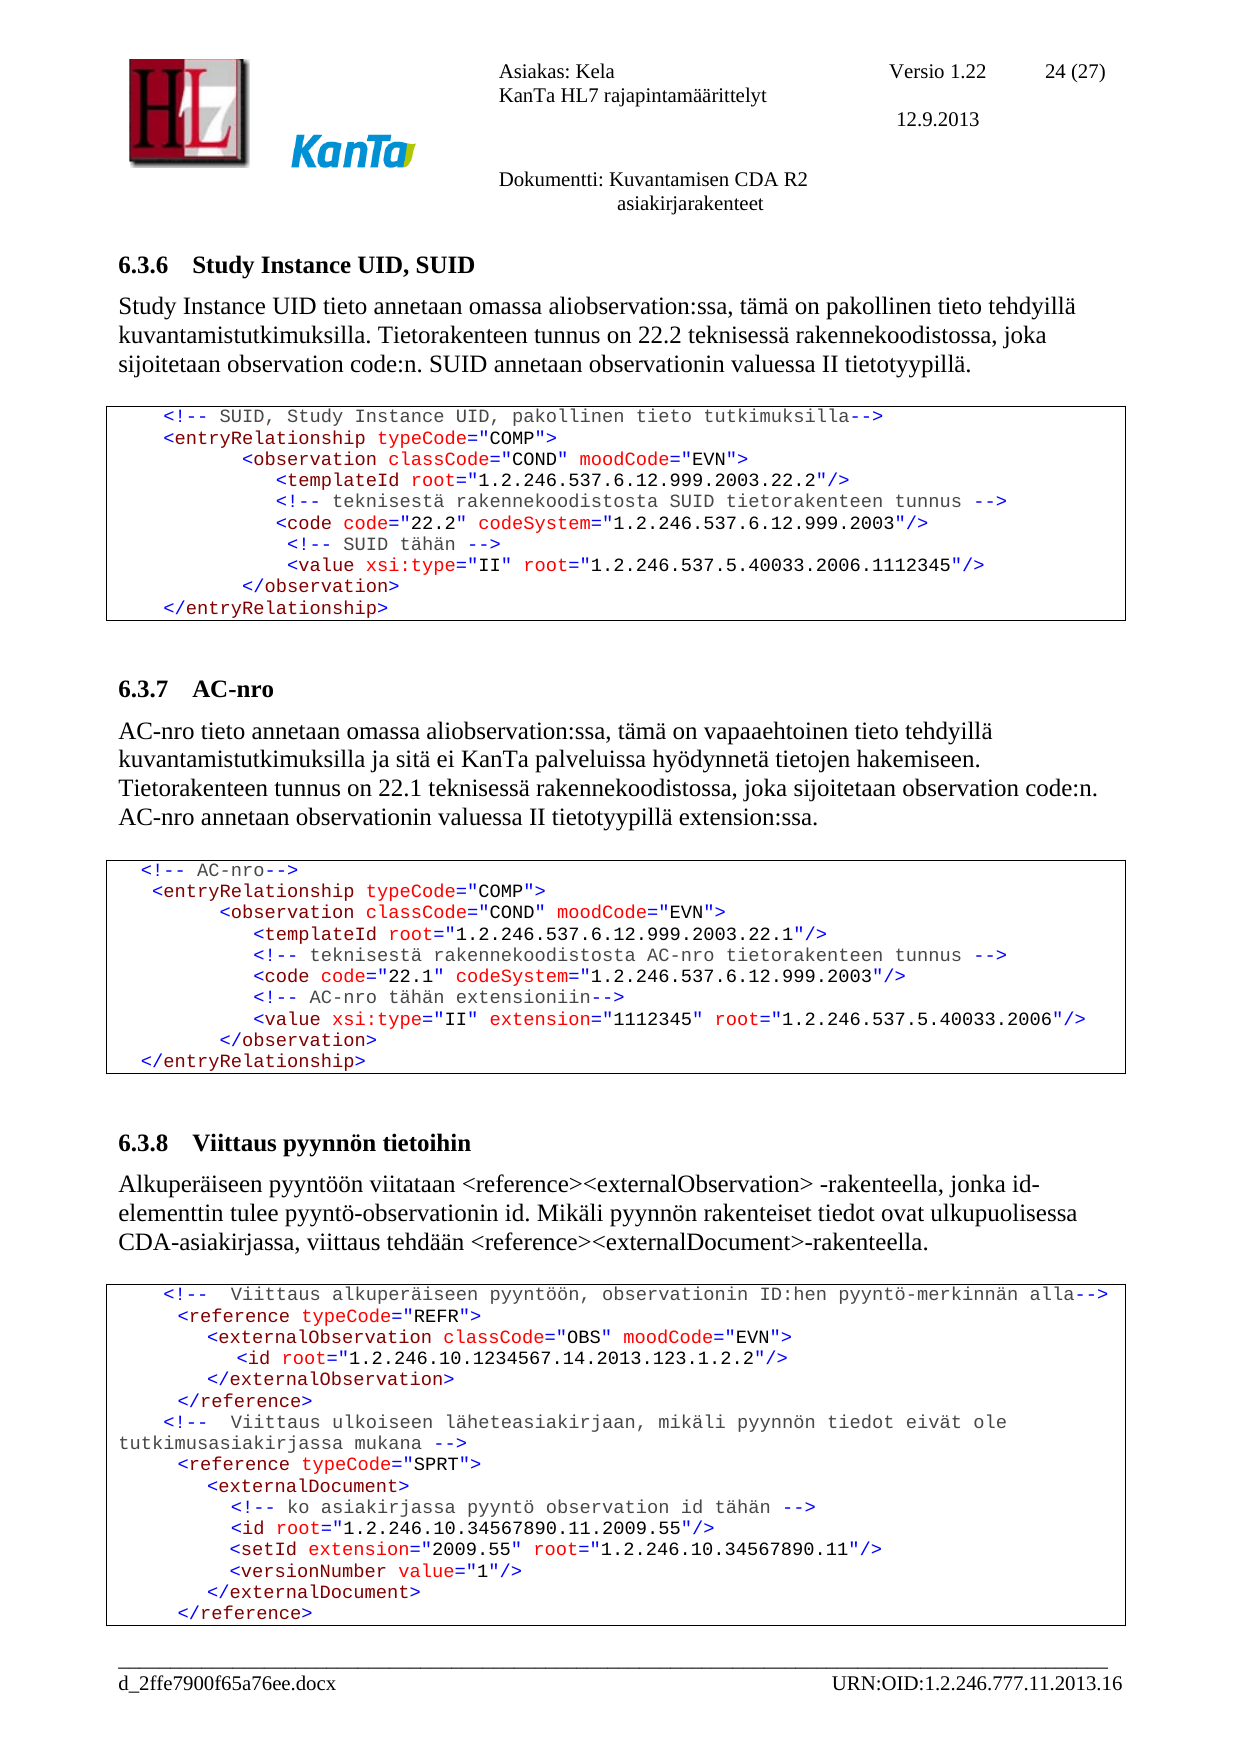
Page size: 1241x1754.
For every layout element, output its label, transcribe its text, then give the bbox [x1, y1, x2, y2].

text AC-nro tieto annetaan omassa aliobservation:ssa, tämä on vapaaehtoinen tieto tehdyillä kuvantamistutkimuksilla ja sitä ei KanTa palveluissa hyödynnetä tietojen hakemiseen. Tietorakenteen tunnus on 22.1 teknisessä rakennekoodistossa, joka sijoitetaan observation code:n. AC-nro annetaan observationin valuessa II tietotyypillä extension:ssa. [118, 716, 1122, 831]
table_header <!-- AC-nro--> <entryRelationship typeCode="COMP"> <observation classCode="COND" moodCode="EVN"> <templateId root="1.2.246.537.6.12.999.2003.22.1"/> <!-- teknisestä rakennekoodistosta AC-nro tietorakenteen tunnus --> <code code="22.1" codeSystem="1.2.246.537.6.12.999.2003"/> <!-- AC-nro tähän extensioniin--> <value xsi:type="II" extension="1112345" root="1.2.246.537.5.40033.2006"/> </observation> </entryRelationship> [107, 861, 1125, 1073]
subtitle AC-nro [118, 674, 1122, 703]
text Alkuperäiseen pyyntöön viitataan <reference><externalObservation> -rakenteella, jonka id-elementtin tulee pyyntö-observationin id. Mikäli pyynnön rakenteiset tiedot ovat ulkupuolisessa CDA-asiakirjassa, viittaus tehdään <reference><externalDocument>-rakenteella. [118, 1169, 1122, 1255]
subtitle Study Instance UID, SUID [118, 250, 1122, 279]
subtitle Viittaus pyynnön tietoihin [118, 1128, 1122, 1157]
picture [129, 59, 251, 168]
table_header <!-- SUID, Study Instance UID, pakollinen tieto tutkimuksilla--> <entryRelationship typeCode="COMP"> <observation classCode="COND" moodCode="EVN"> <templateId root="1.2.246.537.6.12.999.2003.22.2"/> <!-- teknisestä rakennekoodistosta SUID tietorakenteen tunnus --> <code code="22.2" codeSystem="1.2.246.537.6.12.999.2003"/> <!-- SUID tähän --> <value xsi:type="II" root="1.2.246.537.5.40033.2006.1112345"/> </observation> </entryRelationship> [107, 407, 1125, 620]
